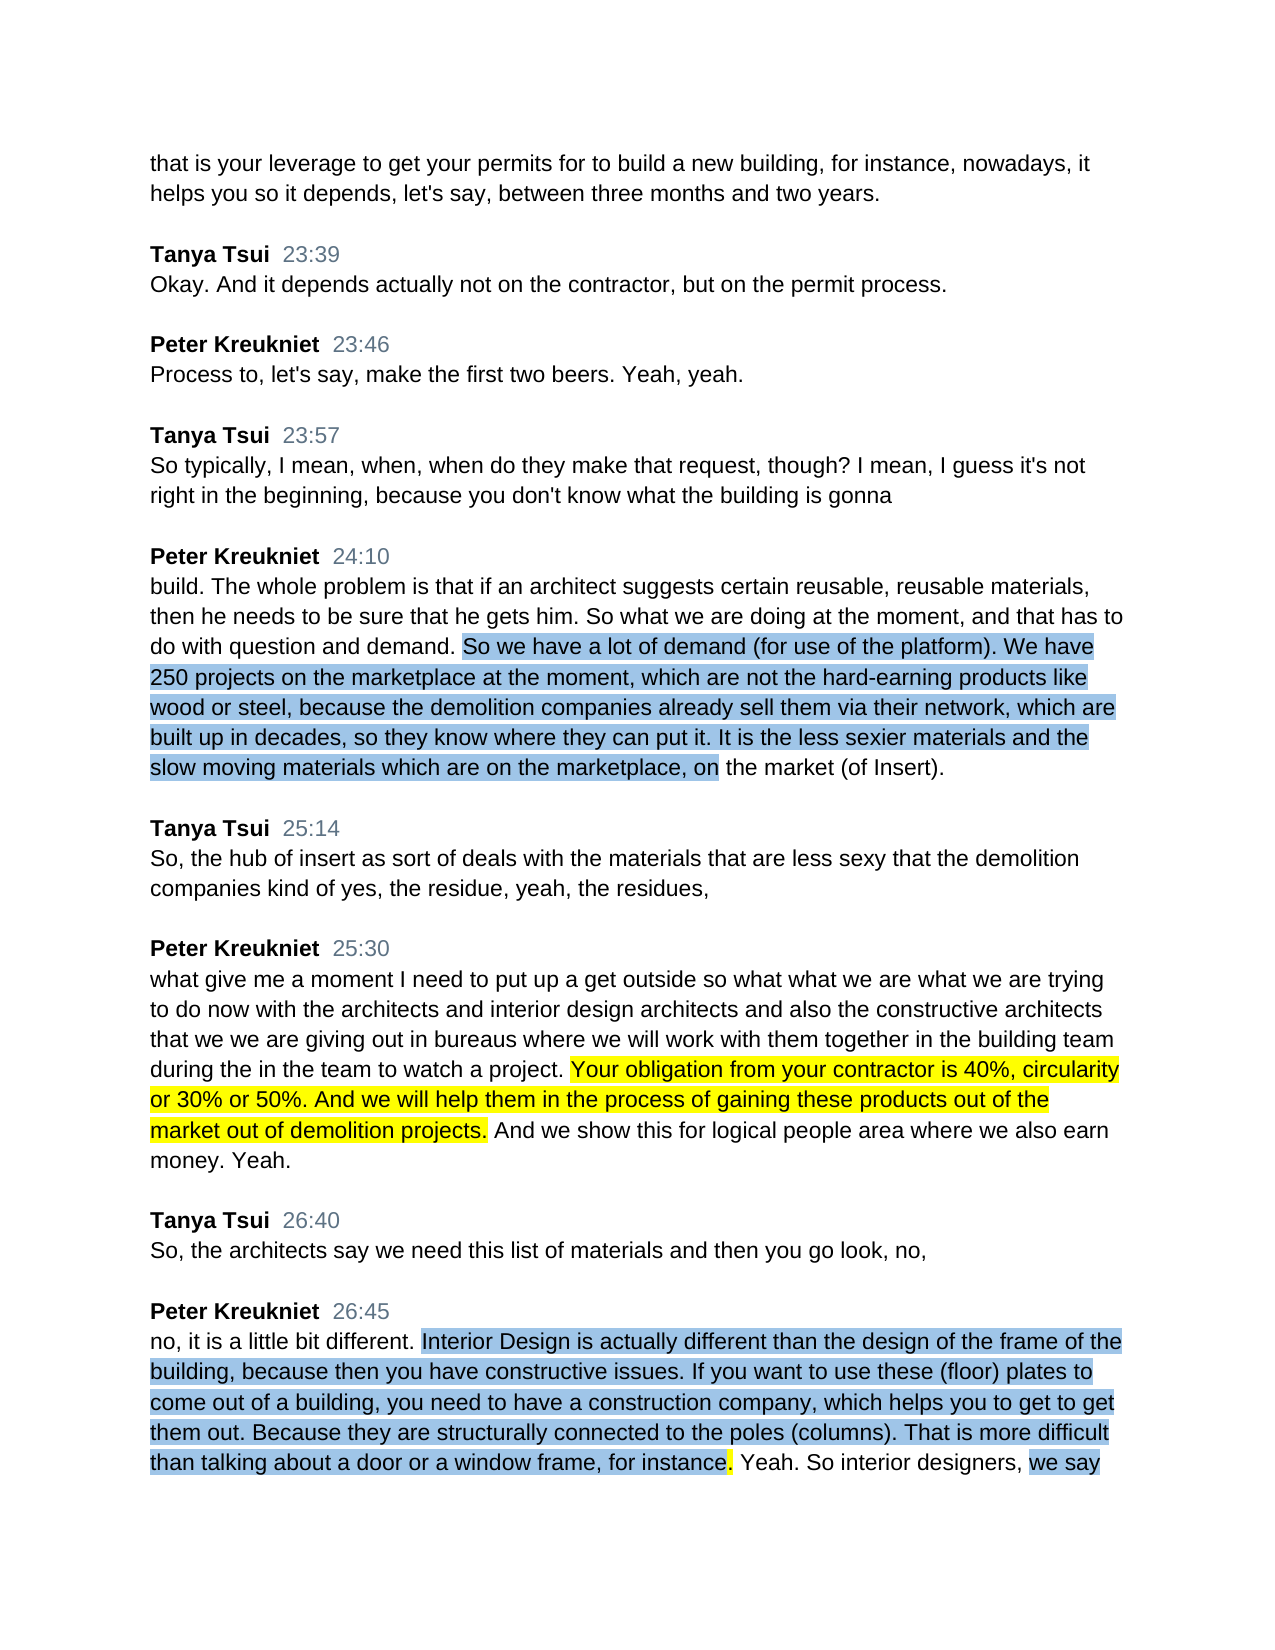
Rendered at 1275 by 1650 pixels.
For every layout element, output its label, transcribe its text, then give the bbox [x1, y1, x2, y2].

text Tanya Tsui 23:57 [150, 422, 1125, 448]
text So, the hub of insert as sort of deals with the materials that are less sexy that the demolition companies kind of yes, the residue, yeah, the residues, [150, 845, 1125, 901]
text Tanya Tsui 26:40 [150, 1207, 1125, 1234]
text Okay. And it depends actually not on the contractor, but on the permit process. [150, 271, 1125, 297]
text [150, 1328, 1125, 1475]
text Peter Kreukniet 26:45 [150, 1298, 1125, 1324]
text Peter Kreukniet 25:30 [150, 935, 1125, 962]
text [150, 150, 1125, 207]
text So typically, I mean, when, when do they make that request, though? I mean, I guess it's not right in the beginning, because you don't know what the building is gonna [150, 452, 1125, 509]
text Tanya Tsui 23:39 [150, 241, 1125, 267]
text Peter Kreukniet 23:46 [150, 331, 1125, 358]
text So, the architects say we need this list of materials and then you go look, no, [150, 1237, 1125, 1264]
text what give me a moment I need to put up a get outside so what what we are what we are trying to do now with the architects and interior design architects and also the constructive architects that we we are giving out in bureaus where we will work with them together in the building team during the in the team to watch a project. Your obligation from your contractor is 40%, circularity or 30% or 50%. And we will help them in the process of gaining these products out of the market out of demolition projects. And we show this for logical people area where we also earn money. Yeah. [150, 966, 1125, 1173]
text build. The whole problem is that if an architect suggests certain reusable, reusable materials, then he needs to be sure that he gets him. So what we are doing at the moment, and that has to do with question and demand. So we have a lot of demand (for use of the platform). We have 250 projects on the marketplace at the moment, which are not the hard-earning products like wood or steel, because the demolition companies already sell them via their network, which are built up in decades, so they know where they can put it. It is the less sexier materials and the slow moving materials which are on the marketplace, on the market (of Insert). [150, 573, 1125, 781]
text Peter Kreukniet 24:10 [150, 543, 1125, 569]
text Tanya Tsui 25:14 [150, 814, 1125, 841]
text Process to, let's say, make the first two beers. Yeah, yeah. [150, 361, 1125, 388]
